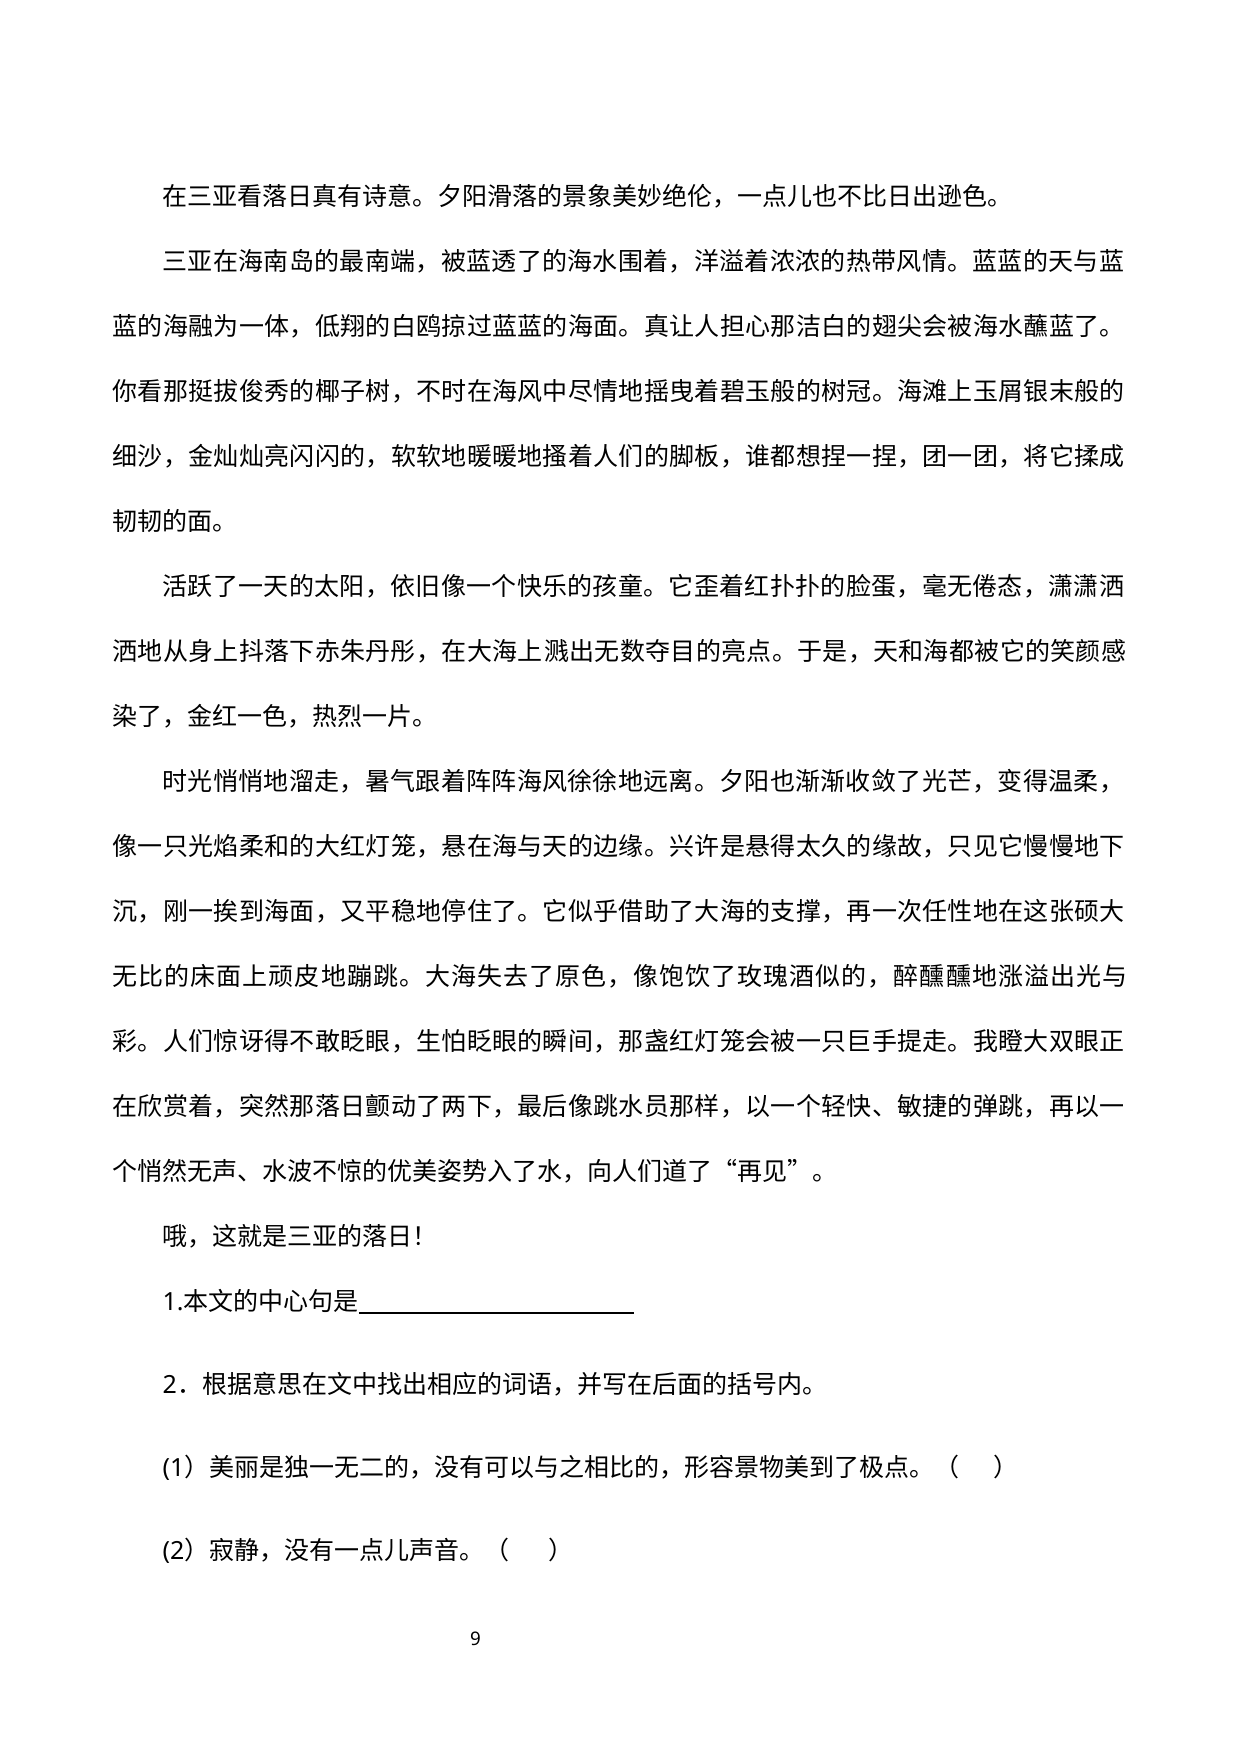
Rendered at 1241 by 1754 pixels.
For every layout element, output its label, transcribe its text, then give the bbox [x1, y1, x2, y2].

list 在三亚看落日真有诗意。夕阳滑落的景象美妙绝伦，一点儿也不比日出逊色。 [112, 162, 1128, 227]
list 1.本文的中心句是 [112, 1267, 1128, 1332]
list 活跃了一天的太阳，依旧像一个快乐的孩童。它歪着红扑扑的脸蛋，毫无倦态，潇潇洒洒地从身上抖落下赤朱丹彤，在大海上溅出无数夺目的亮点。于是，天和海都被它的笑颜感染了，金红一色，热烈一片。 [112, 552, 1128, 747]
list (1）美丽是独一无二的，没有可以与之相比的，形容景物美到了极点。（ ） [112, 1433, 1128, 1498]
list 时光悄悄地溜走，暑气跟着阵阵海风徐徐地远离。夕阳也渐渐收敛了光芒，变得温柔，像一只光焰柔和的大红灯笼，悬在海与天的边缘。兴许是悬得太久的缘故，只见它慢慢地下沉，刚一挨到海面，又平稳地停住了。它似乎借助了大海的支撑，再一次任性地在这张硕大无比的床面上顽皮地蹦跳。大海失去了原色，像饱饮了玫瑰酒似的，醉醺醺地涨溢出光与彩。人们惊讶得不敢眨眼，生怕眨眼的瞬间，那盏红灯笼会被一只巨手提走。我瞪大双眼正在欣赏着，突然那落日颤动了两下，最后像跳水员那样，以一个轻快、敏捷的弹跳，再以一个悄然无声、水波不惊的优美姿势入了水，向人们道了“再见”。 [112, 747, 1128, 1202]
list 2．根据意思在文中找出相应的词语，并写在后面的括号内。 [112, 1350, 1128, 1415]
list 哦，这就是三亚的落日！ [112, 1202, 1128, 1267]
list 三亚在海南岛的最南端，被蓝透了的海水围着，洋溢着浓浓的热带风情。蓝蓝的天与蓝蓝的海融为一体，低翔的白鸥掠过蓝蓝的海面。真让人担心那洁白的翅尖会被海水蘸蓝了。你看那挺拔俊秀的椰子树，不时在海风中尽情地揺曳着碧玉般的树冠。海滩上玉屑银末般的细沙，金灿灿亮闪闪的，软软地暖暖地搔着人们的脚板，谁都想捏一捏，团一团，将它揉成韧韧的面。 [112, 227, 1128, 552]
list (2）寂静，没有一点儿声音。（ ） [112, 1516, 1128, 1581]
